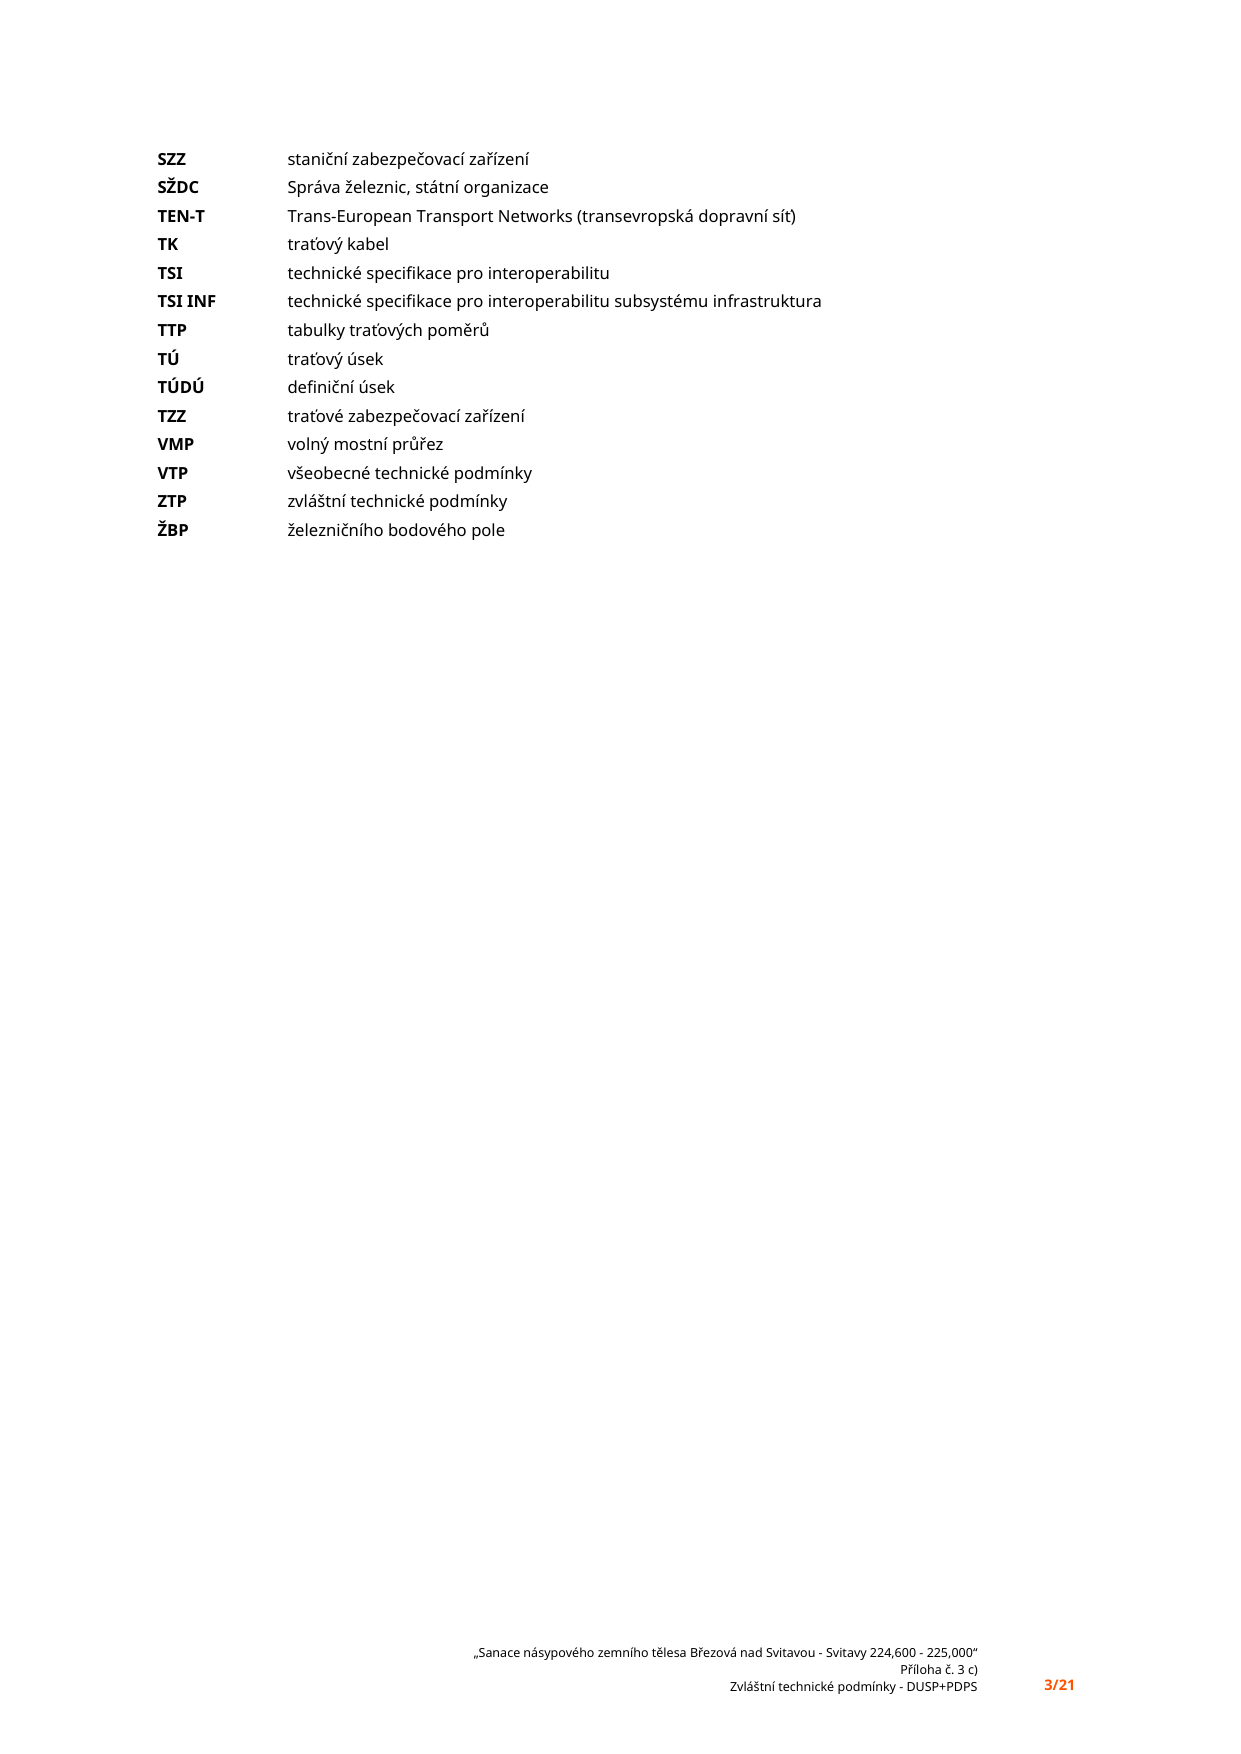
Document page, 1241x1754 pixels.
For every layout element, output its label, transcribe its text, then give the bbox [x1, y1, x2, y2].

table_cell TÚ [157, 344, 287, 373]
table_header technické specifikace pro interoperabilitu subsystému infrastruktura [287, 287, 1064, 316]
table_cell technické specifikace pro interoperabilitu [287, 259, 1064, 287]
table_cell traťové zabezpečovací zařízení [287, 401, 1064, 430]
table_cell VTP [157, 459, 287, 487]
table_cell tabulky traťových poměrů [287, 316, 1064, 344]
table_cell traťový kabel [287, 230, 1064, 259]
table_cell TZZ [157, 401, 287, 430]
table_cell železničního bodového pole [287, 516, 1064, 544]
table_cell staniční zabezpečovací zařízení [287, 145, 1064, 173]
table_cell SZZ [157, 145, 287, 173]
table_cell všeobecné technické podmínky [287, 459, 1064, 487]
table_cell ŽBP [157, 516, 287, 544]
table_header TSI INF [157, 287, 287, 316]
table_cell TSI [157, 259, 287, 287]
table_cell traťový úsek [287, 344, 1064, 373]
table_cell TÚDÚ [157, 373, 287, 401]
table_cell TEN-T [157, 202, 287, 230]
table_cell SŽDC [157, 173, 287, 202]
table_cell TTP [157, 316, 287, 344]
table_cell ZTP [157, 487, 287, 516]
table_cell Správa železnic, státní organizace [287, 173, 1064, 202]
table_cell Trans-European Transport Networks (transevropská dopravní síť) [287, 202, 1064, 230]
table_cell zvláštní technické podmínky [287, 487, 1064, 516]
table_cell definiční úsek [287, 373, 1064, 401]
table_cell volný mostní průřez [287, 430, 1064, 458]
table_cell VMP [157, 430, 287, 458]
table_cell TK [157, 230, 287, 259]
